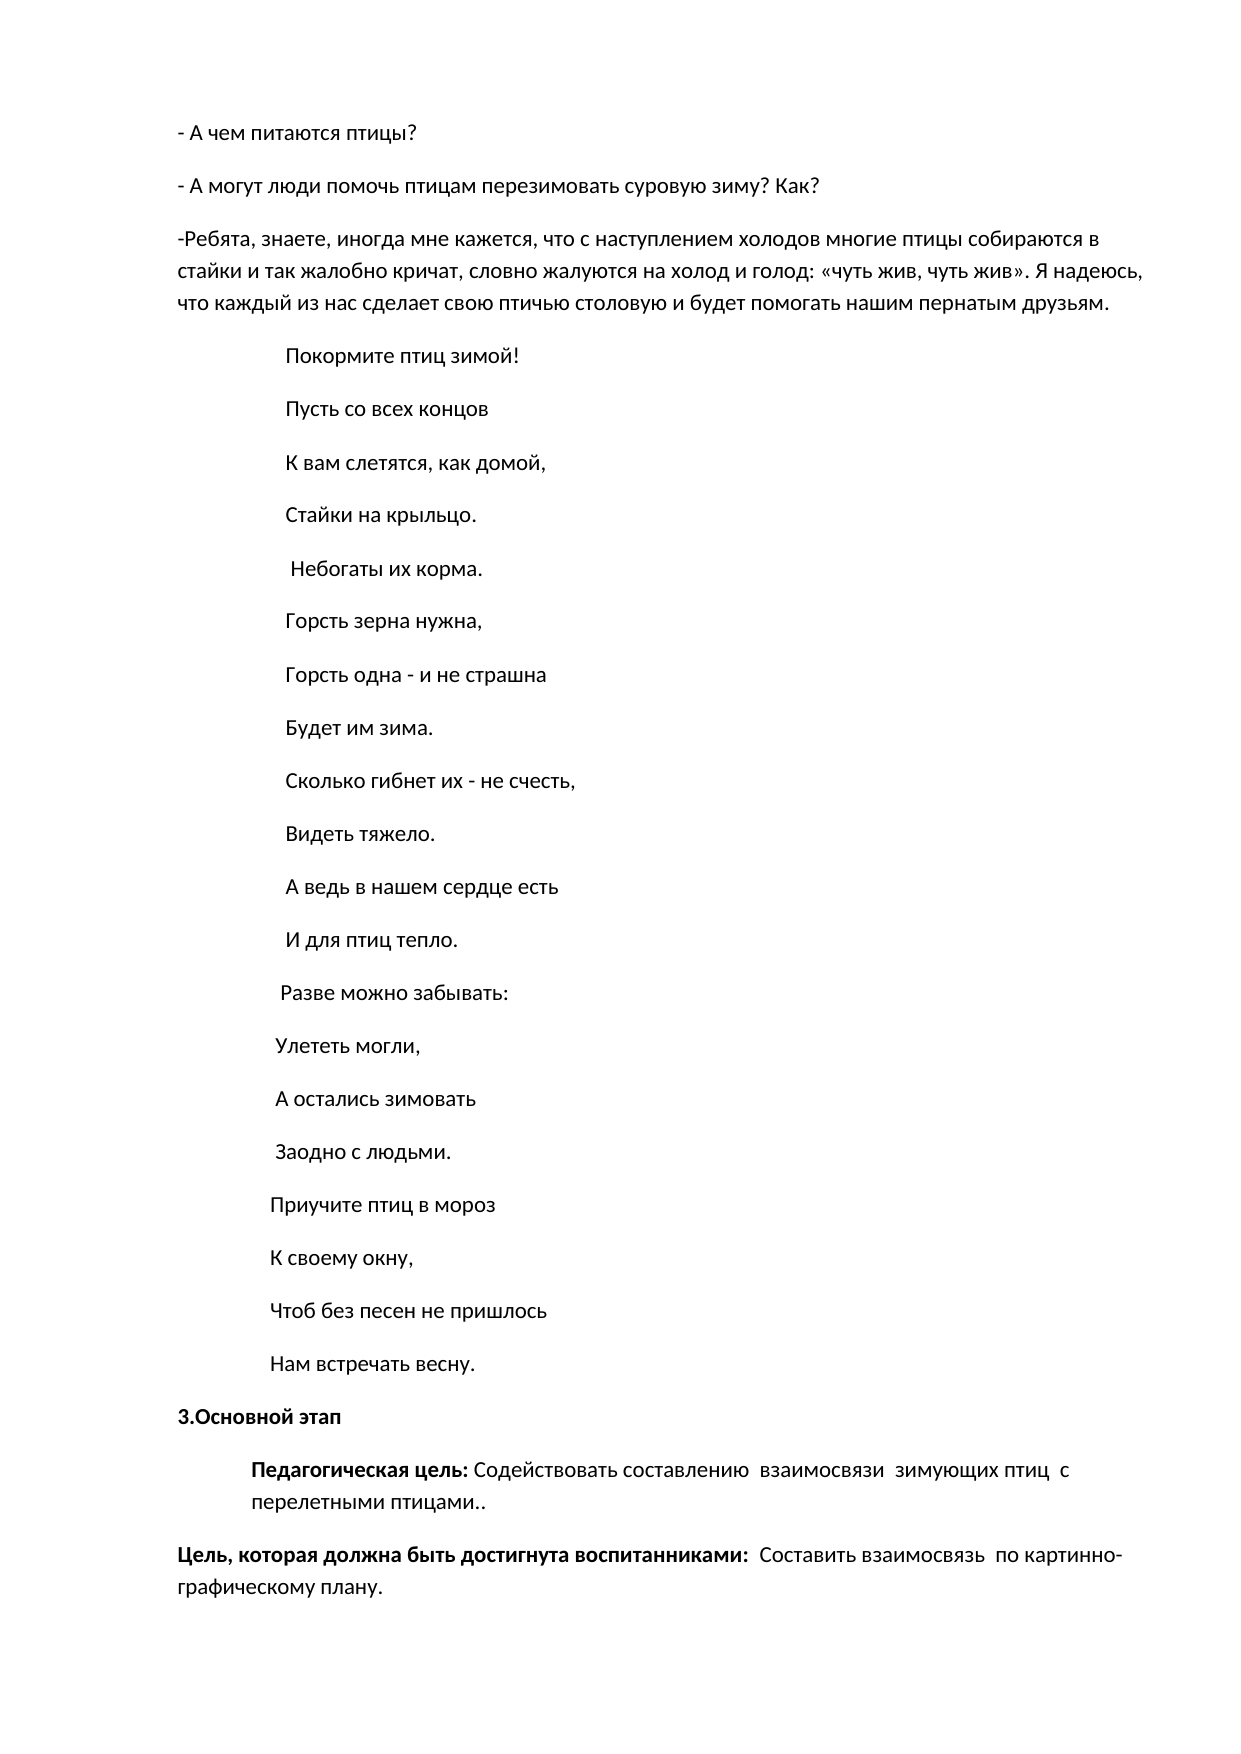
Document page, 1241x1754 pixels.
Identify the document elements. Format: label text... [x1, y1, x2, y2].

text Улететь могли, [177, 1031, 1152, 1059]
text Цель, которая должна быть достигнута воспитанниками: Составить взаимосвязь по картинно-графическому плану. [177, 1540, 1152, 1600]
text - А чем питаются птицы? [177, 118, 1152, 146]
text Покормите птиц зимой! [177, 342, 1152, 369]
text А остались зимовать [177, 1084, 1152, 1112]
text Педагогическая цель: Содействовать составлению взаимосвязи зимующих птиц с перелетными птицами.. [251, 1455, 1152, 1515]
text Разве можно забывать: [177, 978, 1152, 1006]
text А ведь в нашем сердце есть [177, 872, 1152, 900]
text К вам слетятся, как домой, [177, 448, 1152, 476]
text Горсть зерна нужна, [177, 607, 1152, 635]
text Чтоб без песен не пришлось [177, 1296, 1152, 1324]
text Пусть со всех концов [177, 394, 1152, 423]
text Стайки на крыльцо. [177, 501, 1152, 529]
text 3.Основной этап [177, 1402, 1152, 1430]
text Приучите птиц в мороз [177, 1190, 1152, 1218]
text К своему окну, [177, 1243, 1152, 1271]
text Будет им зима. [177, 713, 1152, 741]
text Видеть тяжело. [177, 819, 1152, 847]
text - А могут люди помочь птицам перезимовать суровую зиму? Как? [177, 171, 1152, 199]
text Горсть одна - и не страшна [177, 660, 1152, 688]
text Заодно с людьми. [177, 1137, 1152, 1165]
text Сколько гибнет их - не счесть, [177, 766, 1152, 794]
text Нам встречать весну. [177, 1349, 1152, 1377]
text И для птиц тепло. [177, 925, 1152, 953]
text -Ребята, знаете, иногда мне кажется, что с наступлением холодов многие птицы собираются в стайки и так жалобно кричат, словно жалуются на холод и голод: «чуть жив, чуть жив». Я надеюсь, что каждый из нас сделает свою птичью столовую и будет помогать нашим пернатым друзьям. [177, 224, 1152, 317]
text Небогаты их корма. [177, 554, 1152, 582]
